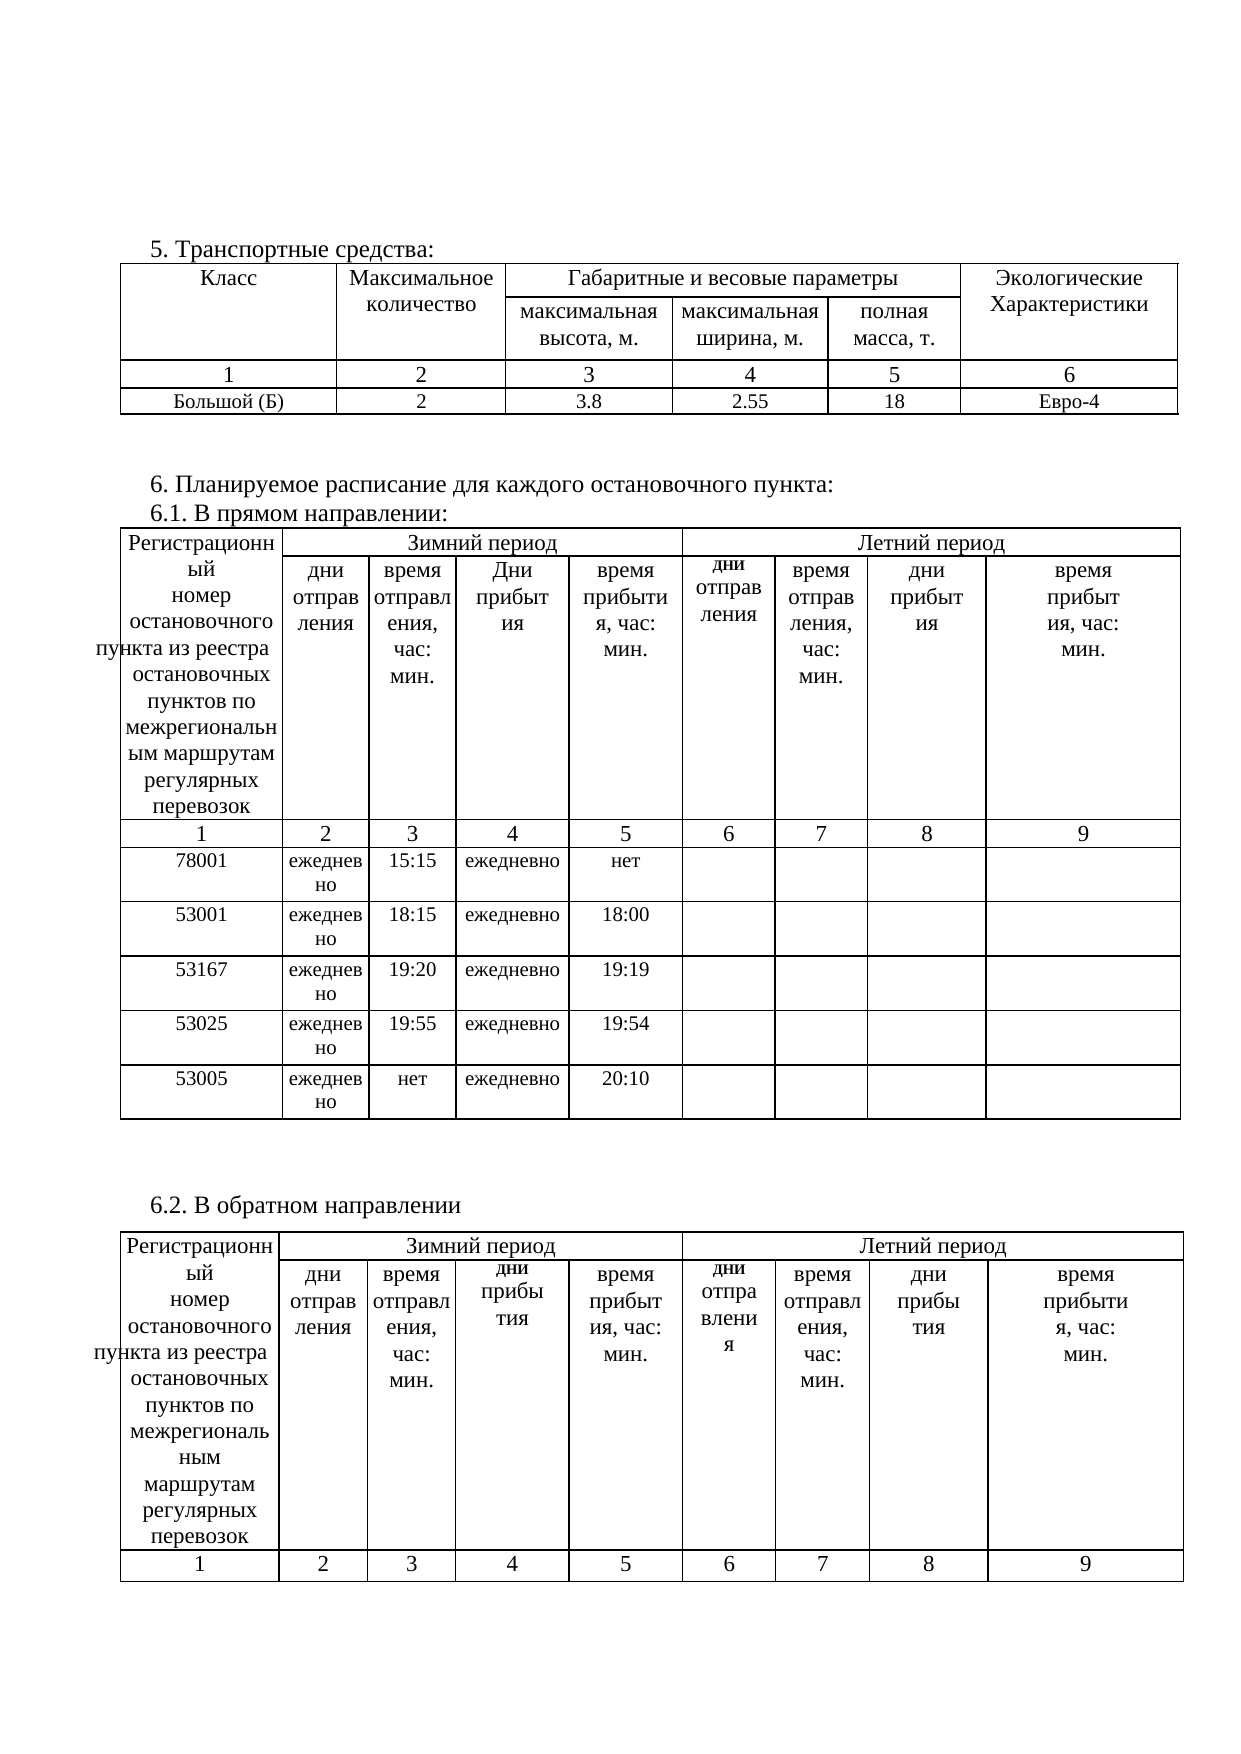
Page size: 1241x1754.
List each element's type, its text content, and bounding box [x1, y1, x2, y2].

table_cell ДНИ отправ ления [683, 557, 774, 818]
table_cell [868, 848, 985, 901]
table_cell 4 [456, 1551, 568, 1581]
table_cell 2 [337, 389, 505, 413]
table_cell ежедневно [283, 1011, 368, 1064]
table_cell ежедневно [283, 1066, 368, 1118]
table_cell время прибыти я, час: мин. [989, 1261, 1183, 1549]
table_cell 1 [121, 361, 336, 387]
table_cell ежедневно [457, 957, 568, 1009]
table_cell 8 [868, 820, 985, 846]
table_cell 3 [506, 361, 672, 387]
table_cell [683, 1066, 774, 1118]
table_cell [987, 957, 1180, 1009]
table_cell [987, 848, 1180, 901]
table_cell максимальная ширина, м. [673, 298, 827, 359]
table_cell 6 [683, 1551, 775, 1581]
table_cell 3 [370, 820, 455, 846]
table_cell 53005 [121, 1066, 282, 1118]
table_cell нет [570, 848, 682, 901]
table_cell 7 [776, 1551, 869, 1581]
table_cell дни прибыт ия [868, 557, 985, 818]
table_header Летний период [683, 1233, 1183, 1259]
table_cell 3.8 [506, 389, 672, 413]
table_cell [868, 1066, 985, 1118]
table_cell 18 [829, 389, 960, 413]
table_cell 6 [961, 361, 1177, 387]
table_cell [868, 902, 985, 955]
table_cell [683, 957, 774, 1009]
table_cell время прибыти я, час: мин. [570, 557, 682, 818]
table_cell время прибыт ия, час: мин. [570, 1261, 682, 1549]
table_cell нет [370, 1066, 455, 1118]
table_cell ежедневно [283, 848, 368, 901]
table_cell 2 [337, 361, 505, 387]
table_cell 18:15 [370, 902, 455, 955]
table_cell 5 [829, 361, 960, 387]
table_cell время отправл ения, час: мин. [368, 1261, 455, 1549]
table_cell [776, 1011, 867, 1064]
table_cell 1 [121, 820, 282, 846]
table_cell 9 [989, 1551, 1183, 1581]
table_cell 3 [368, 1551, 455, 1581]
text 6. Планируемое расписание для каждого остановочного пункта: [150, 469, 1090, 498]
table_cell 6 [683, 820, 774, 846]
table_cell ежедневно [283, 902, 368, 955]
table_header Зимний период [283, 529, 682, 555]
table_cell ежедневно [283, 957, 368, 1009]
table_cell 1 [121, 1551, 278, 1581]
table_cell дни прибы тия [870, 1261, 987, 1549]
table_cell 15:15 [370, 848, 455, 901]
table_cell ДНИ прибы тия [456, 1261, 568, 1549]
table_cell 2.55 [673, 389, 827, 413]
table_cell Большой (Б) [121, 389, 336, 413]
table_cell 78001 [121, 848, 282, 901]
table_cell 2 [280, 1551, 367, 1581]
table_cell ДНИ отпра влени я [683, 1261, 775, 1549]
table_cell [776, 957, 867, 1009]
table_cell 19:20 [370, 957, 455, 1009]
table_cell 4 [673, 361, 827, 387]
table_cell [987, 1066, 1180, 1118]
table_cell [776, 902, 867, 955]
table_cell [683, 1011, 774, 1064]
table_header Экологические Характеристики [961, 264, 1177, 359]
table_cell 8 [870, 1551, 987, 1581]
table_cell ежедневно [457, 902, 568, 955]
table_cell Дни прибыт ия [457, 557, 568, 818]
table_cell [868, 1011, 985, 1064]
table_cell [987, 902, 1180, 955]
table_cell 19:55 [370, 1011, 455, 1064]
table_cell ежедневно [457, 848, 568, 901]
table_cell полная масса, т. [829, 298, 960, 359]
table_cell дни отправ ления [280, 1261, 367, 1549]
table_header Габаритные и весовые параметры [506, 264, 960, 296]
table_cell 18:00 [570, 902, 682, 955]
table_cell 2 [283, 820, 368, 846]
table_cell 53167 [121, 957, 282, 1009]
table_cell 7 [776, 820, 867, 846]
table_cell 19:54 [570, 1011, 682, 1064]
table_header Регистрационный номер остановочного пункта из реестра остановочных пунктов по межрегиональным маршрутам регулярных перевозок [121, 529, 282, 818]
text 6.1. В прямом направлении: [150, 498, 1090, 527]
table_cell ежедневно [457, 1011, 568, 1064]
table_cell 5 [570, 820, 682, 846]
table_cell [868, 957, 985, 1009]
table_cell [683, 848, 774, 901]
table_cell время отправл ения, час: мин. [370, 557, 455, 818]
table_cell 53001 [121, 902, 282, 955]
table_cell дни отправ ления [283, 557, 368, 818]
table_cell [987, 1011, 1180, 1064]
table_cell 9 [987, 820, 1180, 846]
table_cell 20:10 [570, 1066, 682, 1118]
table_cell максимальная высота, м. [506, 298, 672, 359]
table_cell время отправ ления, час: мин. [776, 557, 867, 818]
table_cell [776, 848, 867, 901]
table_cell [776, 1066, 867, 1118]
table_cell [683, 902, 774, 955]
text 6.2. В обратном направлении [150, 1190, 1090, 1218]
table_cell 19:19 [570, 957, 682, 1009]
table_cell 5 [570, 1551, 682, 1581]
text 5. Транспортные средства: [150, 234, 1090, 263]
table_header Зимний период [280, 1233, 682, 1259]
table_cell 53025 [121, 1011, 282, 1064]
table_header Класс [121, 264, 336, 359]
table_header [121, 1233, 278, 1549]
table_cell Евро-4 [961, 389, 1177, 413]
table_cell 4 [457, 820, 568, 846]
table_cell ежедневно [457, 1066, 568, 1118]
table_header Максимальное количество [337, 264, 505, 359]
table_cell время прибыт ия, час: мин. [987, 557, 1180, 818]
table_header Летний период [683, 529, 1180, 555]
table_cell время отправл ения, час: мин. [776, 1261, 869, 1549]
